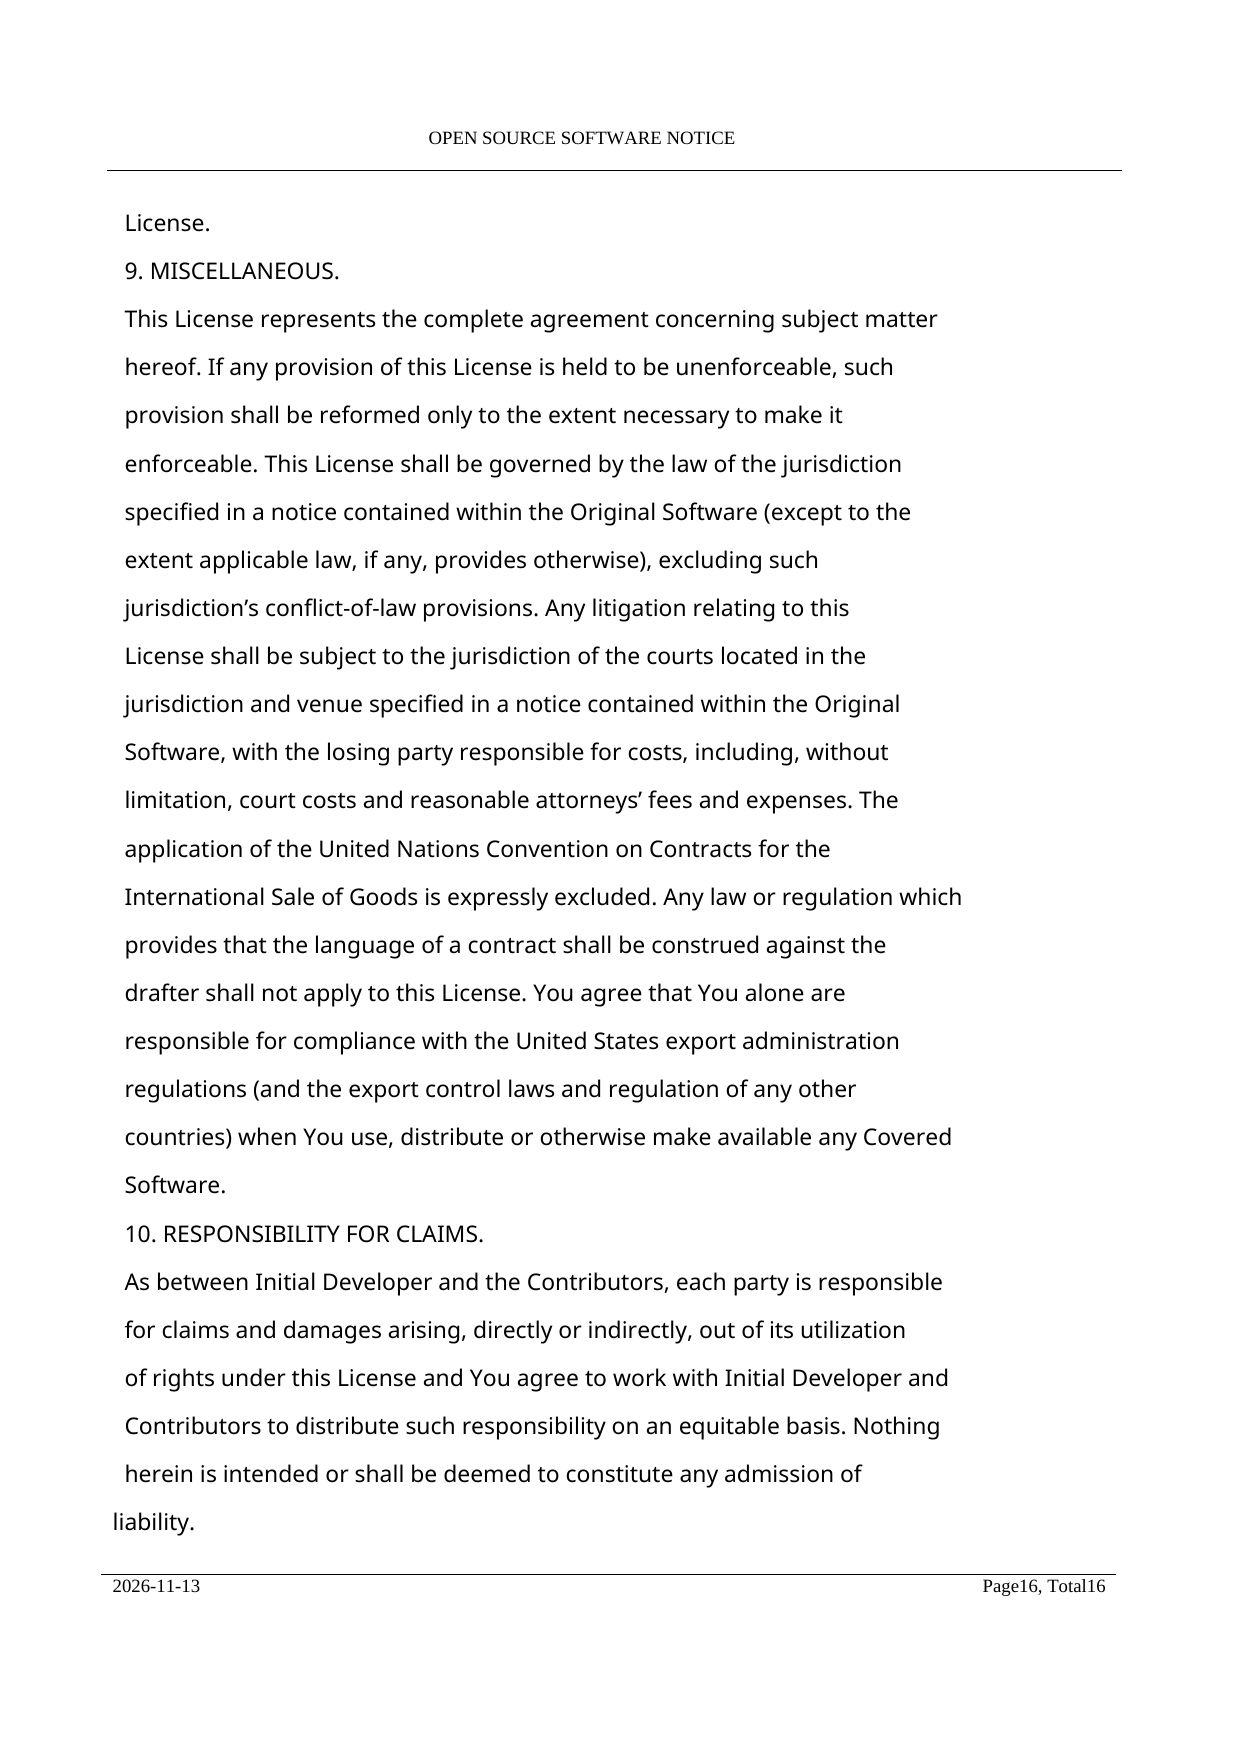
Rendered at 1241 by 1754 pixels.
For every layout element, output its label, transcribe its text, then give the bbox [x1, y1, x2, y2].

text 9. MISCELLANEOUS. [112, 254, 1128, 287]
text This License represents the complete agreement concerning subject matter [112, 303, 1128, 335]
text herein is intended or shall be deemed to constitute any admission of [112, 1458, 1128, 1490]
text 10. RESPONSIBILITY FOR CLAIMS. [112, 1217, 1128, 1249]
text License shall be subject to the jurisdiction of the courts located in the [112, 639, 1128, 672]
text International Sale of Goods is expressly excluded. Any law or regulation which [112, 880, 1128, 913]
text Contributors to distribute such responsibility on an equitable basis. Nothing [112, 1409, 1128, 1442]
text hereof. If any provision of this License is held to be unenforceable, such [112, 351, 1128, 383]
text of rights under this License and You agree to work with Initial Developer and [112, 1361, 1128, 1394]
text responsible for compliance with the United States export administration [112, 1024, 1128, 1057]
text countries) when You use, distribute or otherwise make available any Covered [112, 1121, 1128, 1153]
text application of the United Nations Convention on Contracts for the [112, 832, 1128, 864]
text License. [112, 206, 1128, 239]
text drafter shall not apply to this License. You agree that You alone are [112, 976, 1128, 1009]
text limitation, court costs and reasonable attorneys’ fees and expenses. The [112, 784, 1128, 816]
text regulations (and the export control laws and regulation of any other [112, 1073, 1128, 1105]
text As between Initial Developer and the Contributors, each party is responsible [112, 1265, 1128, 1298]
text extent applicable law, if any, provides otherwise), excluding such [112, 543, 1128, 576]
text enforceable. This License shall be governed by the law of the jurisdiction [112, 447, 1128, 479]
text jurisdiction and venue specified in a notice contained within the Original [112, 688, 1128, 720]
text jurisdiction’s conflict-of-law provisions. Any litigation relating to this [112, 591, 1128, 624]
text for claims and damages arising, directly or indirectly, out of its utilization [112, 1313, 1128, 1346]
text specified in a notice contained within the Original Software (except to the [112, 495, 1128, 528]
text Software. [112, 1169, 1128, 1201]
text provision shall be reformed only to the extent necessary to make it [112, 399, 1128, 431]
text liability. [112, 1506, 1128, 1538]
text provides that the language of a contract shall be construed against the [112, 928, 1128, 961]
text Software, with the losing party responsible for costs, including, without [112, 736, 1128, 768]
